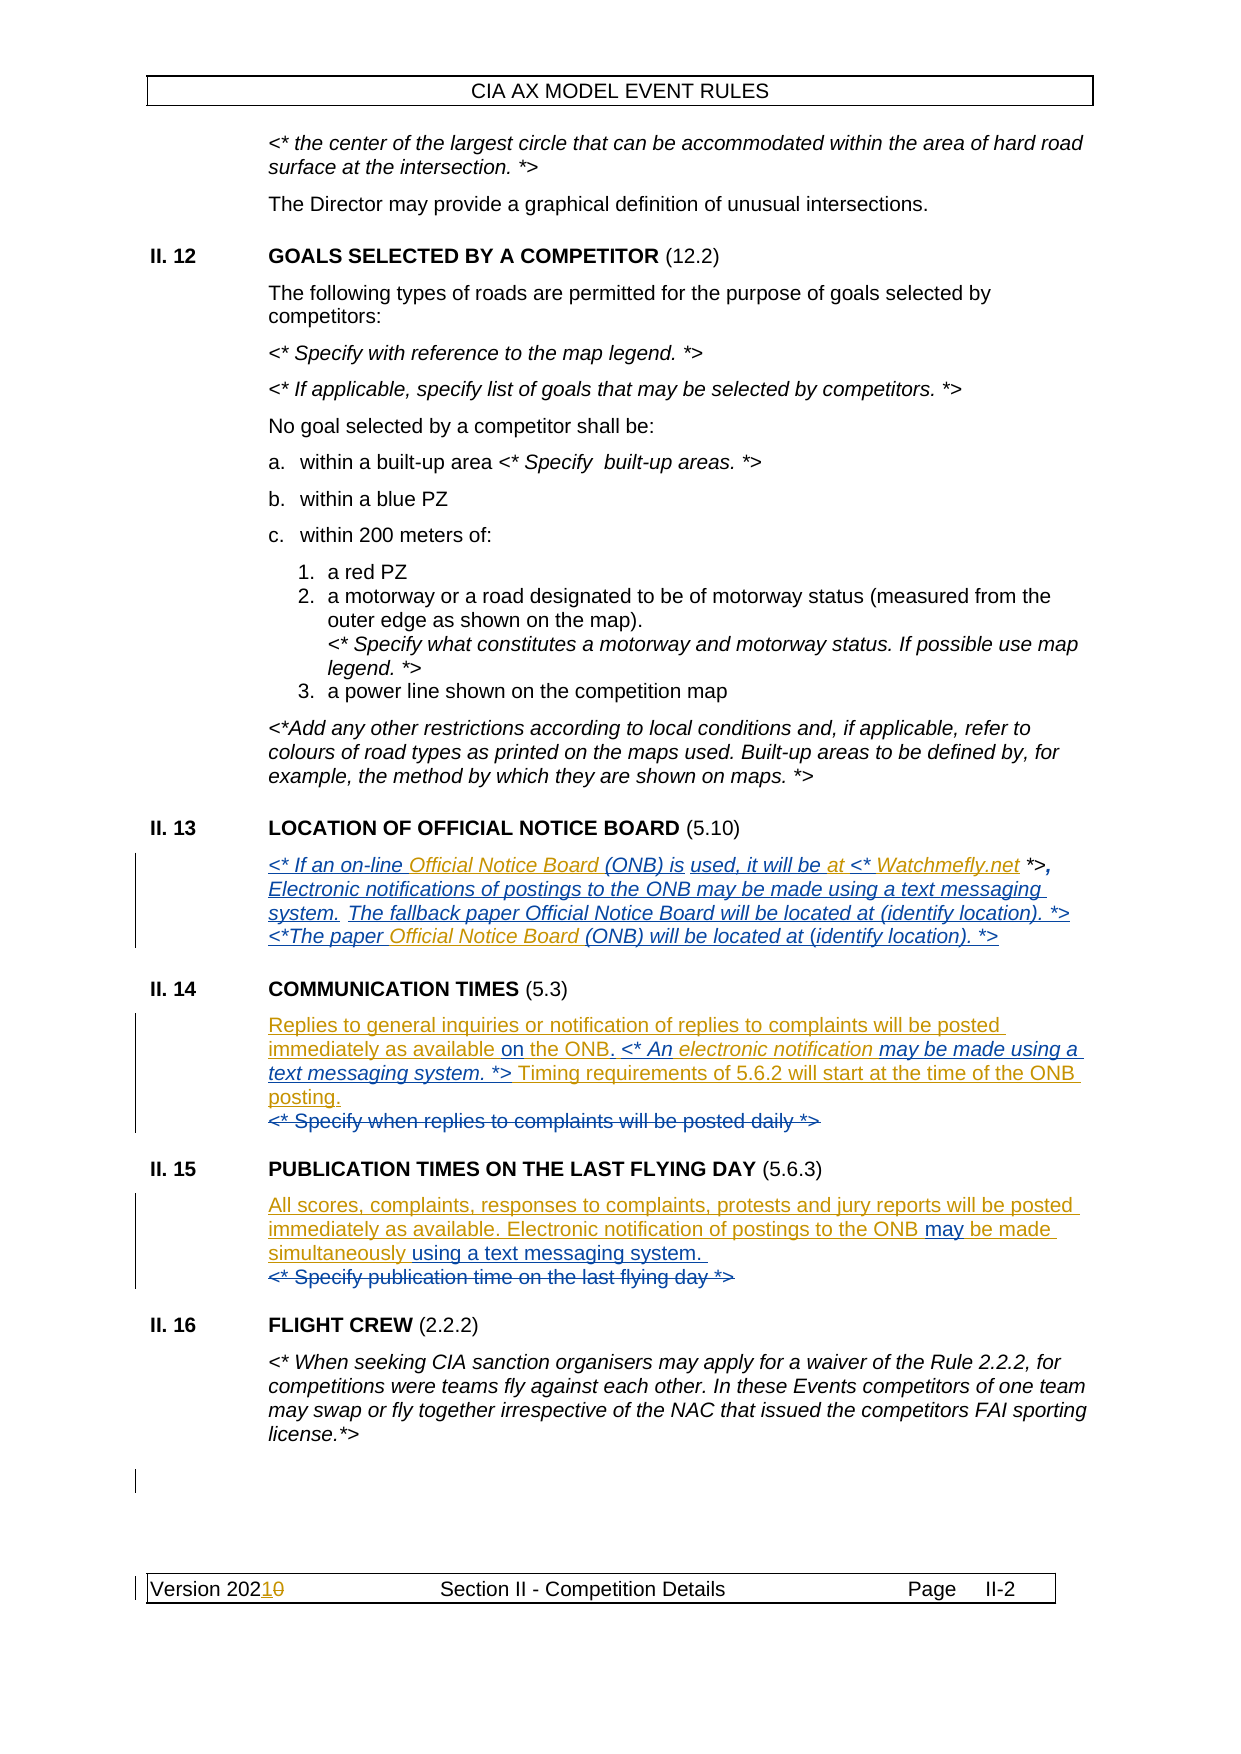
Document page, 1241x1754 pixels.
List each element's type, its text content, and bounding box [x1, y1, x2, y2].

text <* the center of the largest circle that can be accommodated within the area of hard road surface at the intersection. *> [268, 131, 1090, 179]
subtitle II. 14 COMMUNICATION TIMES (5.3) [150, 977, 1090, 1001]
subtitle II. 15 PUBLICATION TIMES ON THE LAST FLYING DAY (5.6.3) [150, 1157, 1090, 1181]
text <*Add any other restrictions according to local conditions and, if applicable, refer to colours of road types as printed on the maps used. Built-up areas to be defined by, for example, the method by which they are shown on maps. *> [268, 716, 1090, 788]
text *>, [268, 852, 1090, 977]
subtitle II. 16 FLIGHT CREW (2.2.2) [150, 1313, 1090, 1337]
text <* Specify with reference to the map legend. *> [268, 341, 1090, 365]
subtitle II. 13 LOCATION OF OFFICIAL NOTICE BOARD (5.10) [150, 816, 1090, 840]
text The following types of roads are permitted for the purpose of goals selected by competitors: [268, 280, 1090, 328]
text c. within 200 meters of: [268, 523, 1090, 547]
text No goal selected by a competitor shall be: [268, 414, 1090, 438]
list 1. a red PZ [298, 559, 1090, 583]
subtitle II. 12 GOALS SELECTED BY A COMPETITOR (12.2) [150, 244, 1090, 268]
text <* If applicable, specify list of goals that may be selected by competitors. *> [268, 377, 1090, 401]
list 3. a power line shown on the competition map [298, 679, 1090, 703]
text b. within a blue PZ [268, 487, 1090, 511]
text <* When seeking CIA sanction organisers may apply for a waiver of the Rule 2.2.2, for competitions were teams fly against each other. In these Events competitors of one team may swap or fly together irrespective of the NAC that issued the competitors FAI sporting license.*> [268, 1349, 1090, 1445]
list 2. a motorway or a road designated to be of motorway status (measured from the outer edge as shown on the map). <* Specify what constitutes a motorway and motorway status. If possible use map legend. *> [298, 583, 1090, 679]
text a. within a built-up area <* Specify built-up areas. *> [268, 450, 1090, 474]
text The Director may provide a graphical definition of unusual intersections. [268, 192, 1090, 244]
